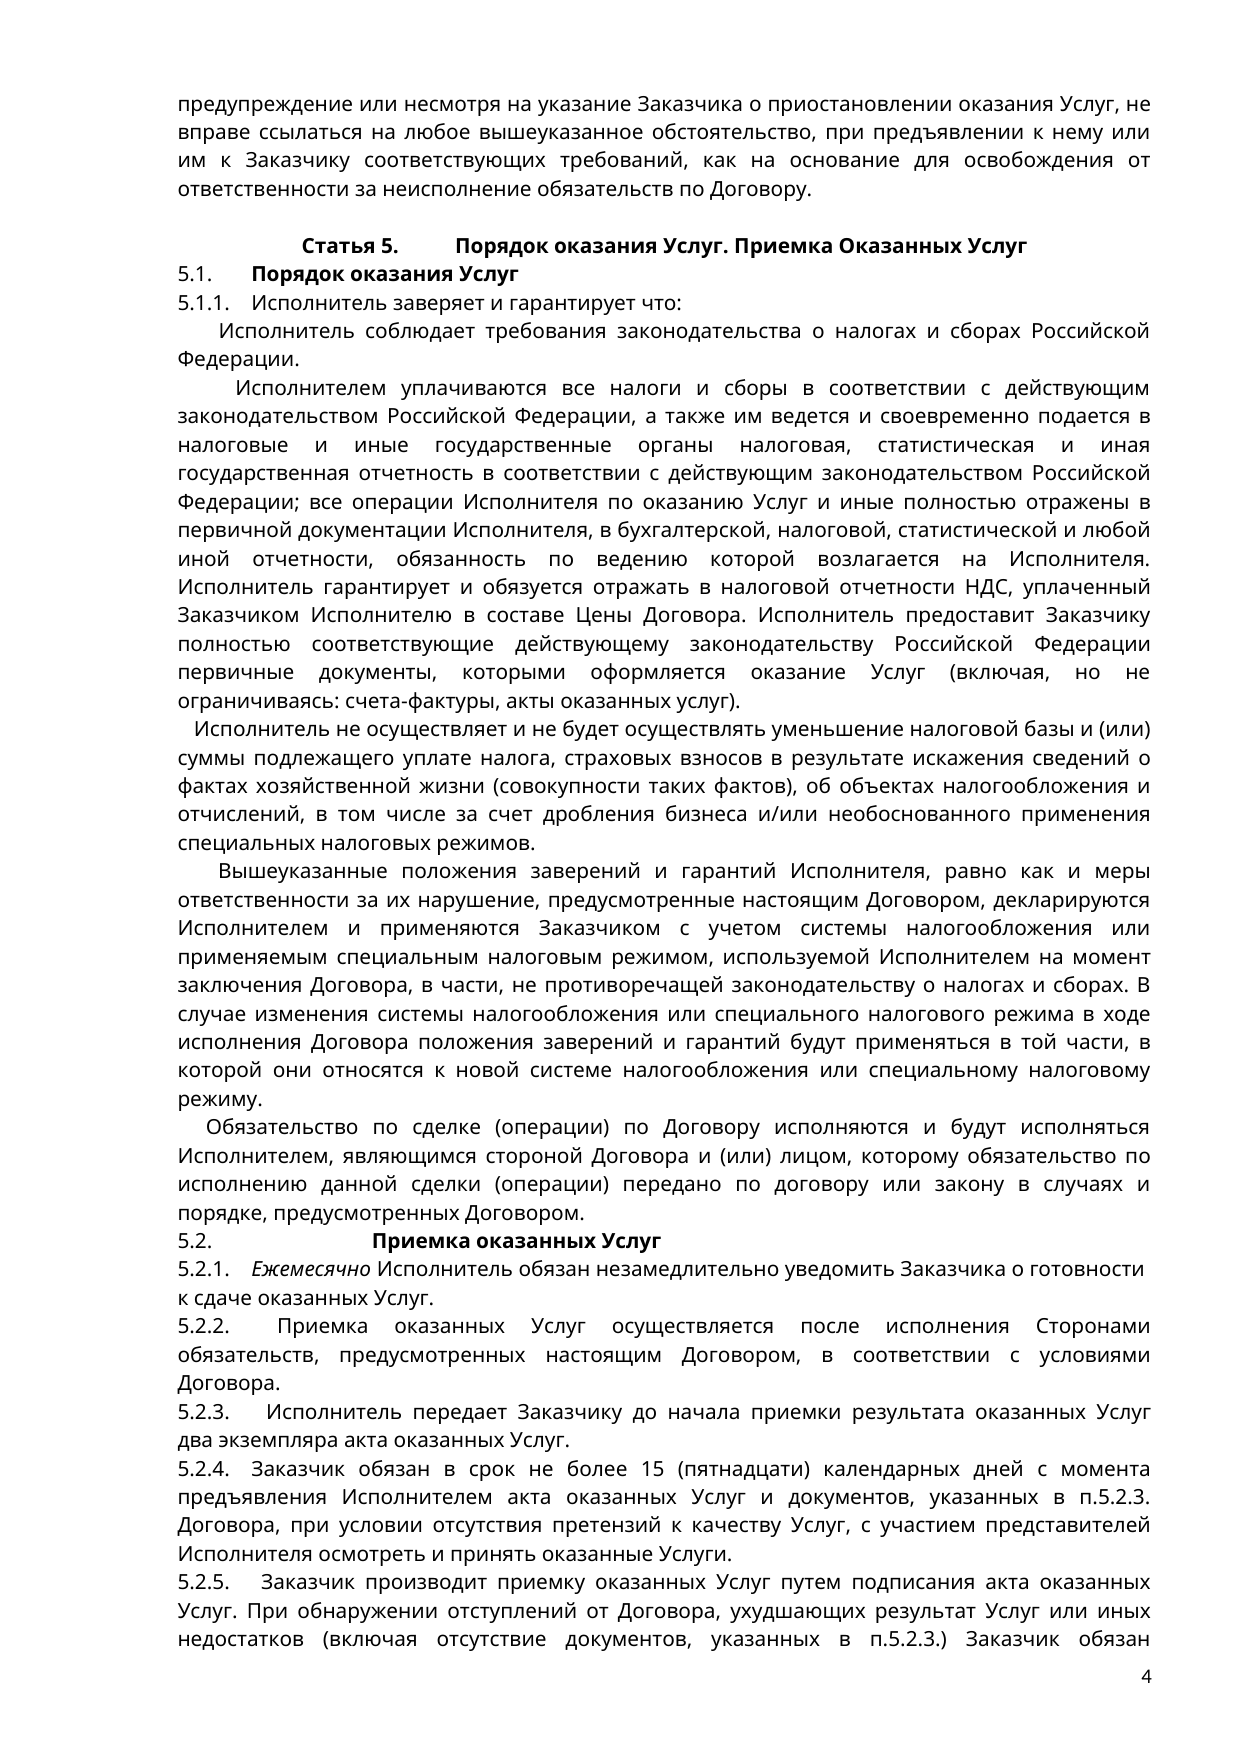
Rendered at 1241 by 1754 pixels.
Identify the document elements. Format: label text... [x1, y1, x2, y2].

text Исполнитель не осуществляет и не будет осуществлять уменьшение налоговой базы и (или) суммы подлежащего уплате налога, страховых взносов в результате искажения сведений о фактах хозяйственной жизни (совокупности таких фактов), об объектах налогообложения и отчислений, в том числе за счет дробления бизнеса и/или необоснованного применения специальных налоговых режимов. [177, 714, 1152, 856]
text Исполнитель соблюдает требования законодательства о налогах и сборах Российской Федерации. [177, 316, 1152, 373]
subtitle Порядок оказания Услуг. Приемка Оказанных Услуг [177, 231, 1152, 259]
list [177, 1567, 1152, 1653]
list Исполнитель передает Заказчику до начала приемки результата оказанных Услуг два экземпляра акта оказанных Услуг. [177, 1397, 1152, 1454]
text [177, 89, 1152, 202]
text Вышеуказанные положения заверений и гарантий Исполнителя, равно как и меры ответственности за их нарушение, предусмотренные настоящим Договором, декларируются Исполнителем и применяются Заказчиком с учетом системы налогообложения или применяемым специальным налоговым режимом, используемой Исполнителем на момент заключения Договора, в части, не противоречащей законодательству о налогах и сборах. В случае изменения системы налогообложения или специального налогового режима в ходе исполнения Договора положения заверений и гарантий будут применяться в той части, в которой они относятся к новой системе налогообложения или специальному налоговому режиму. [177, 856, 1152, 1112]
text Обязательство по сделке (операции) по Договору исполняются и будут исполняться Исполнителем, являющимся стороной Договора и (или) лицом, которому обязательство по исполнению данной сделки (операции) передано по договору или закону в случаях и порядке, предусмотренных Договором. [177, 1112, 1152, 1226]
list Порядок оказания Услуг [177, 259, 1152, 288]
list Ежемесячно Исполнитель обязан незамедлительно уведомить Заказчика о готовности к сдаче оказанных Услуг. [177, 1254, 1152, 1311]
list Заказчик обязан в срок не более 15 (пятнадцати) календарных дней с момента предъявления Исполнителем акта оказанных Услуг и документов, указанных в п.5.2.3. Договора, при условии отсутствия претензий к качеству Услуг, с участием представителей Исполнителя осмотреть и принять оказанные Услуги. [177, 1454, 1152, 1567]
list Исполнитель заверяет и гарантирует что: [177, 288, 1152, 316]
text Исполнителем уплачиваются все налоги и сборы в соответствии с действующим законодательством Российской Федерации, а также им ведется и своевременно подается в налоговые и иные государственные органы налоговая, статистическая и иная государственная отчетность в соответствии с действующим законодательством Российской Федерации; все операции Исполнителя по оказанию Услуг и иные полностью отражены в первичной документации Исполнителя, в бухгалтерской, налоговой, статистической и любой иной отчетности, обязанность по ведению которой возлагается на Исполнителя. Исполнитель гарантирует и обязуется отражать в налоговой отчетности НДС, уплаченный Заказчиком Исполнителю в составе Цены Договора. Исполнитель предоставит Заказчику полностью соответствующие действующему законодательству Российской Федерации первичные документы, которыми оформляется оказание Услуг (включая, но не ограничиваясь: счета-фактуры, акты оказанных услуг). [177, 373, 1152, 714]
list Приемка оказанных Услуг осуществляется после исполнения Сторонами обязательств, предусмотренных настоящим Договором, в соответствии с условиями Договора. [177, 1311, 1152, 1397]
list Приемка оказанных Услуг [177, 1226, 1152, 1254]
